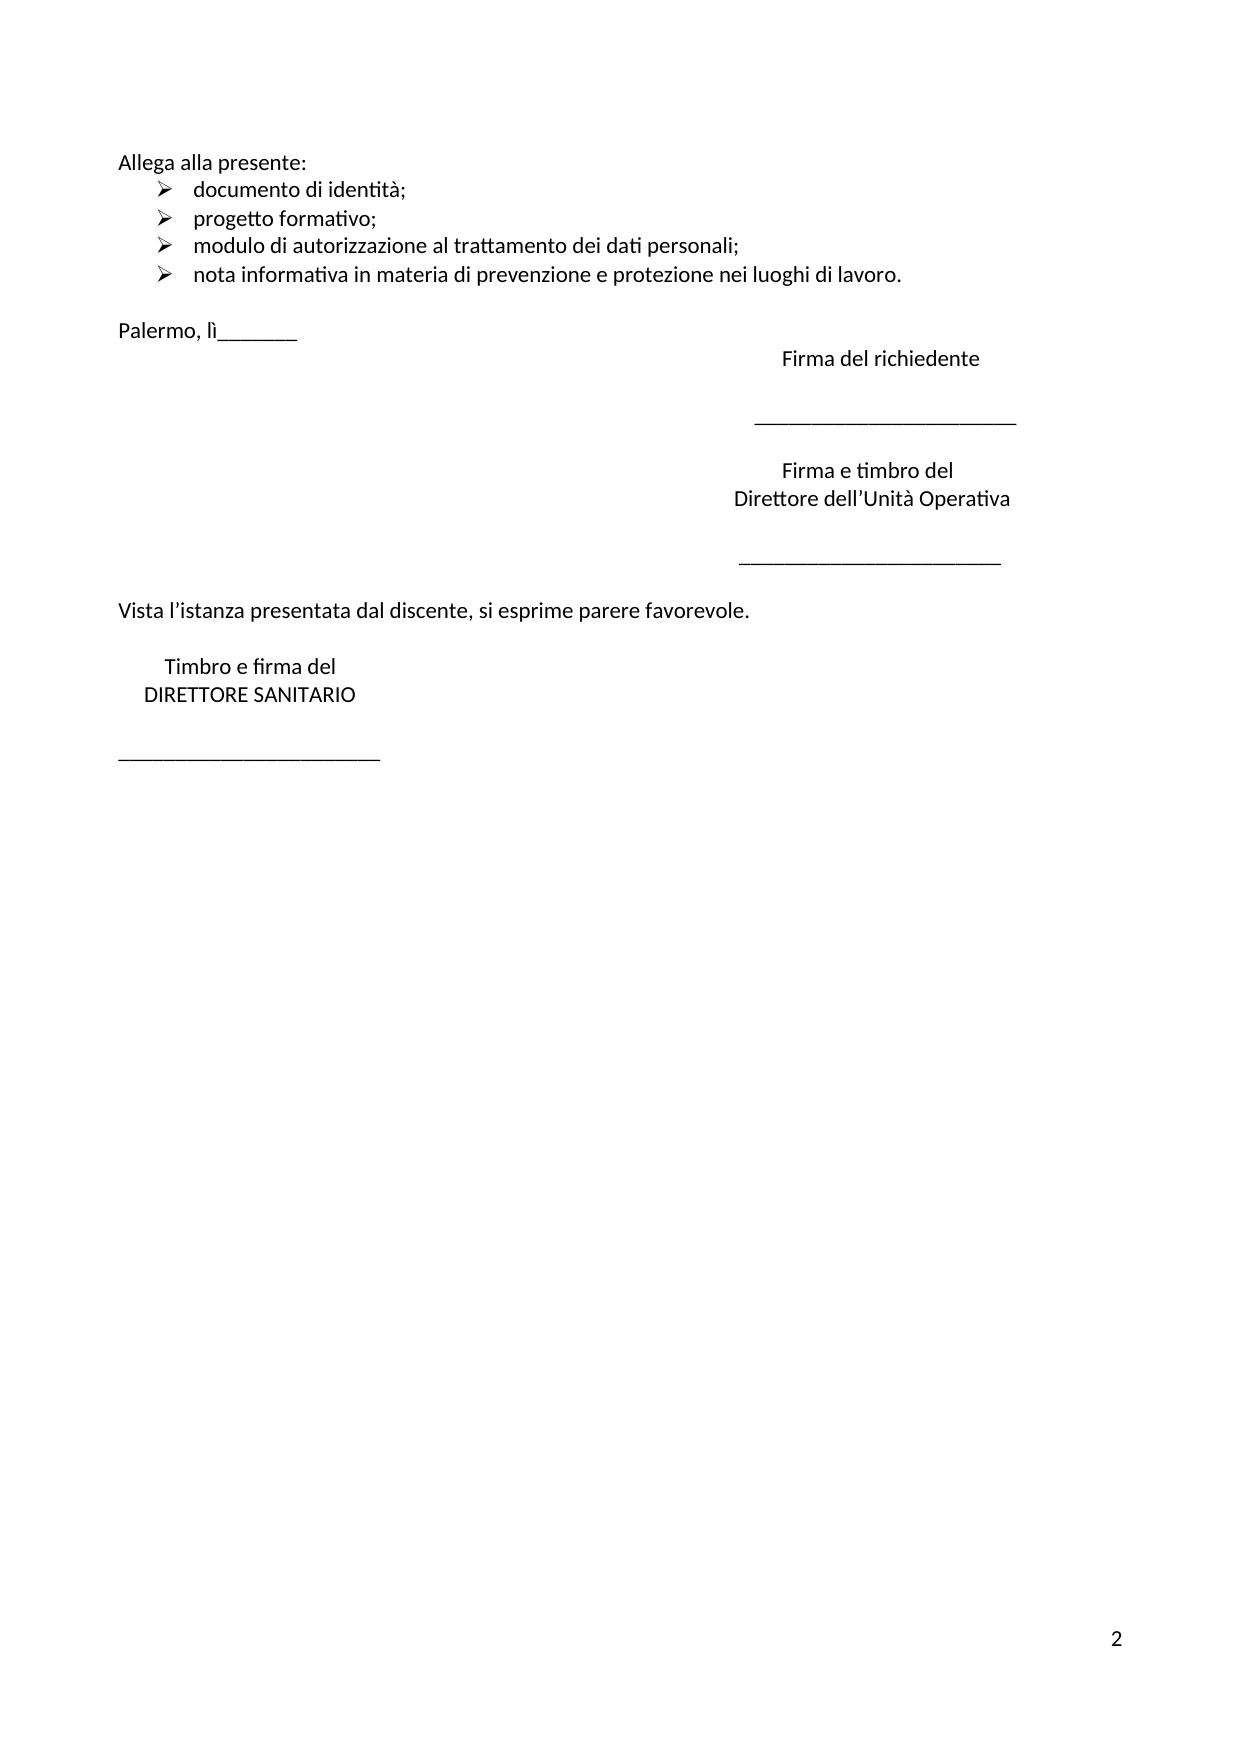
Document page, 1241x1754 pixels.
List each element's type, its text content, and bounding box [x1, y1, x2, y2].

text _______________________ [118, 736, 1122, 764]
text Firma del richiedente [118, 344, 1122, 372]
text Vista l’istanza presentata dal discente, si esprime parere favorevole. [118, 596, 1122, 624]
text _______________________ [118, 400, 1122, 428]
list documento di identità; [156, 176, 1122, 204]
list nota informativa in materia di prevenzione e protezione nei luoghi di lavoro. [156, 260, 1122, 288]
list progetto formativo; [156, 204, 1122, 232]
text Palermo, lì_______ [118, 316, 1122, 344]
text Direttore dell’Unità Operativa [708, 484, 1122, 512]
text _______________________ [118, 540, 1122, 568]
list modulo di autorizzazione al trattamento dei dati personali; [156, 232, 1122, 260]
text Allega alla presente: [118, 148, 1122, 176]
text DIRETTORE SANITARIO [118, 680, 1122, 708]
text Timbro e firma del [118, 652, 1122, 680]
text Firma e timbro del [118, 456, 1122, 484]
